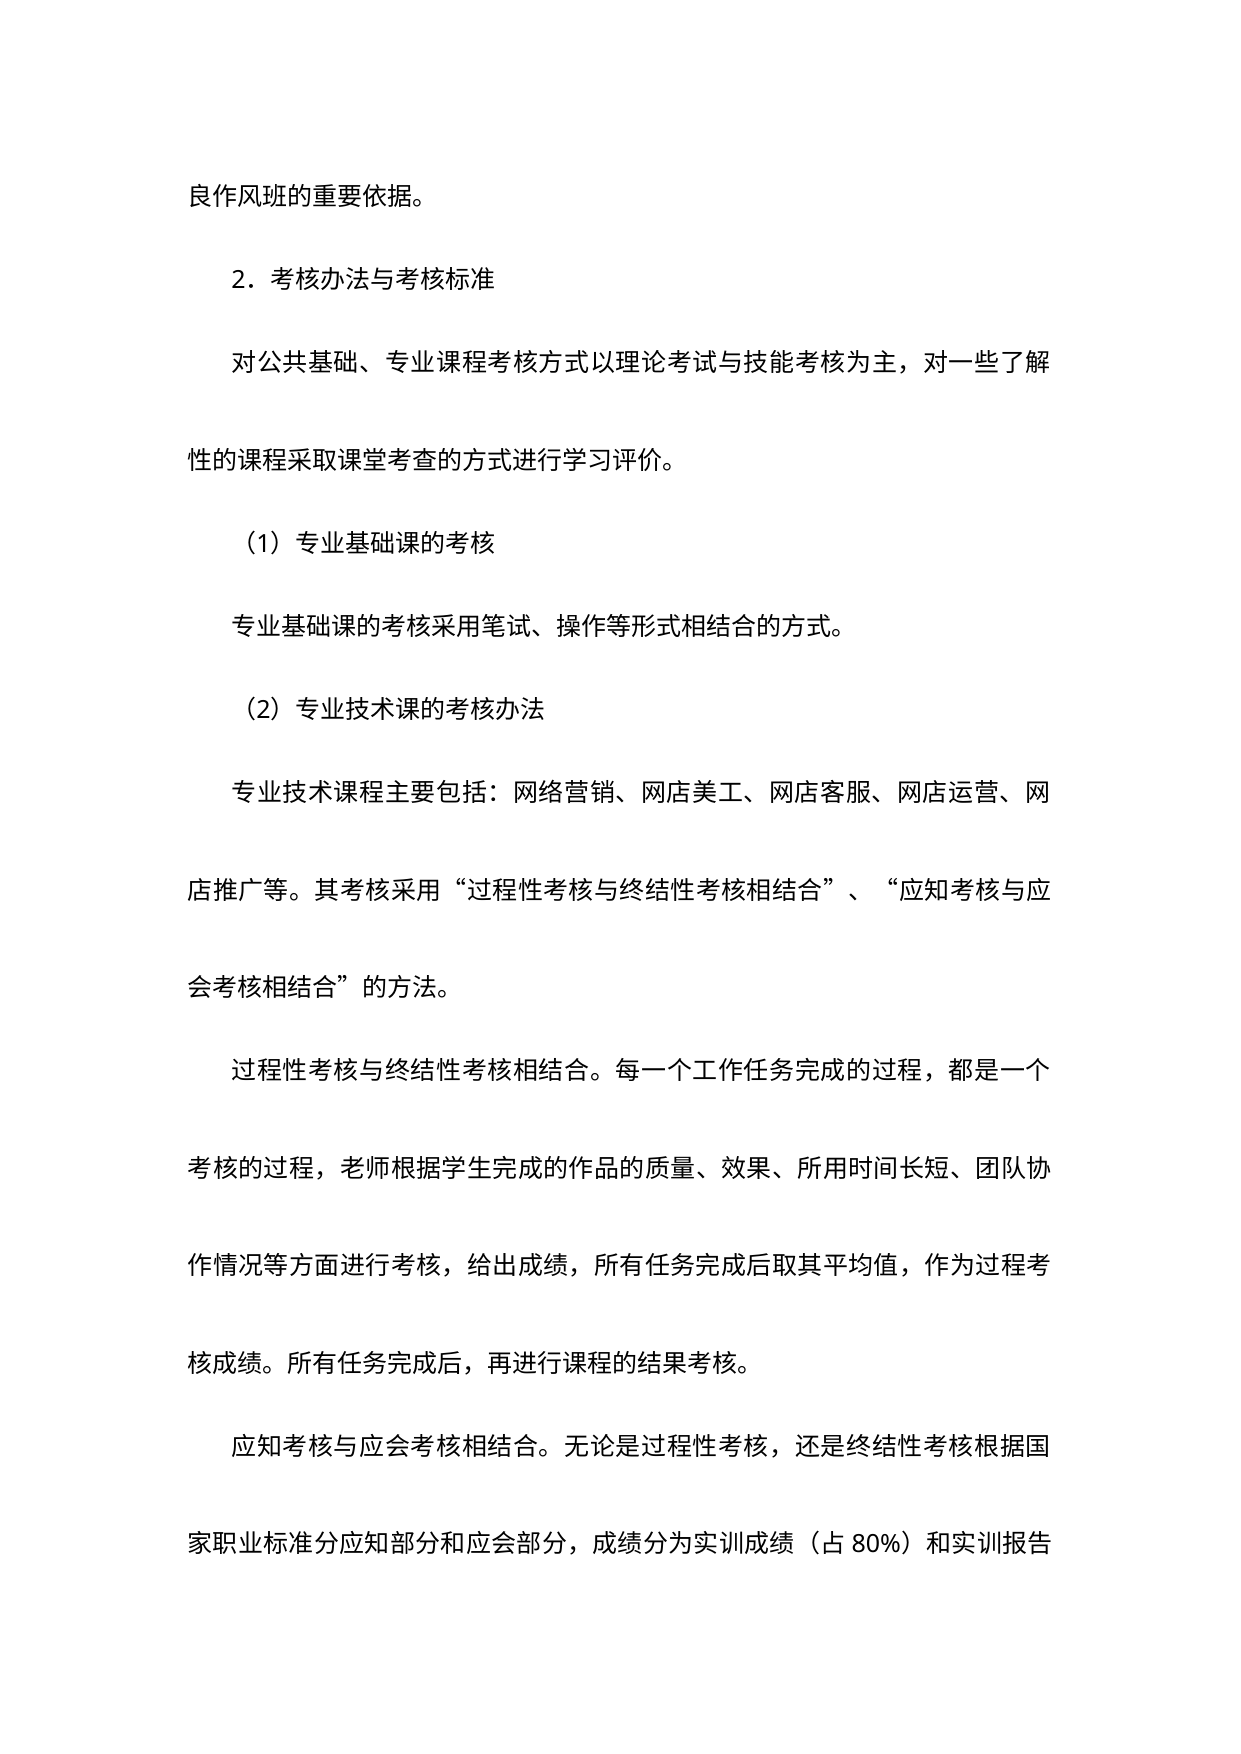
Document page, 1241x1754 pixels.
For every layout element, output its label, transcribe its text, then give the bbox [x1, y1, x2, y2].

text 对公共基础、专业课程考核方式以理论考试与技能考核为主，对一些了解性的课程采取课堂考查的方式进行学习评价。 [187, 328, 1053, 491]
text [187, 162, 1053, 227]
text 专业技术课程主要包括：网络营销、网店美工、网店客服、网店运营、网店推广等。其考核采用“过程性考核与终结性考核相结合”、“应知考核与应会考核相结合”的方法。 [187, 758, 1053, 1018]
text 2．考核办法与考核标准 [187, 245, 1053, 310]
text 专业基础课的考核采用笔试、操作等形式相结合的方式。 [187, 592, 1053, 657]
text （1）专业基础课的考核 [187, 509, 1053, 574]
text 过程性考核与终结性考核相结合。每一个工作任务完成的过程，都是一个考核的过程，老师根据学生完成的作品的质量、效果、所用时间长短、团队协作情况等方面进行考核，给出成绩，所有任务完成后取其平均值，作为过程考核成绩。所有任务完成后，再进行课程的结果考核。 [187, 1036, 1053, 1394]
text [187, 1412, 1053, 1574]
text （2）专业技术课的考核办法 [187, 675, 1053, 740]
